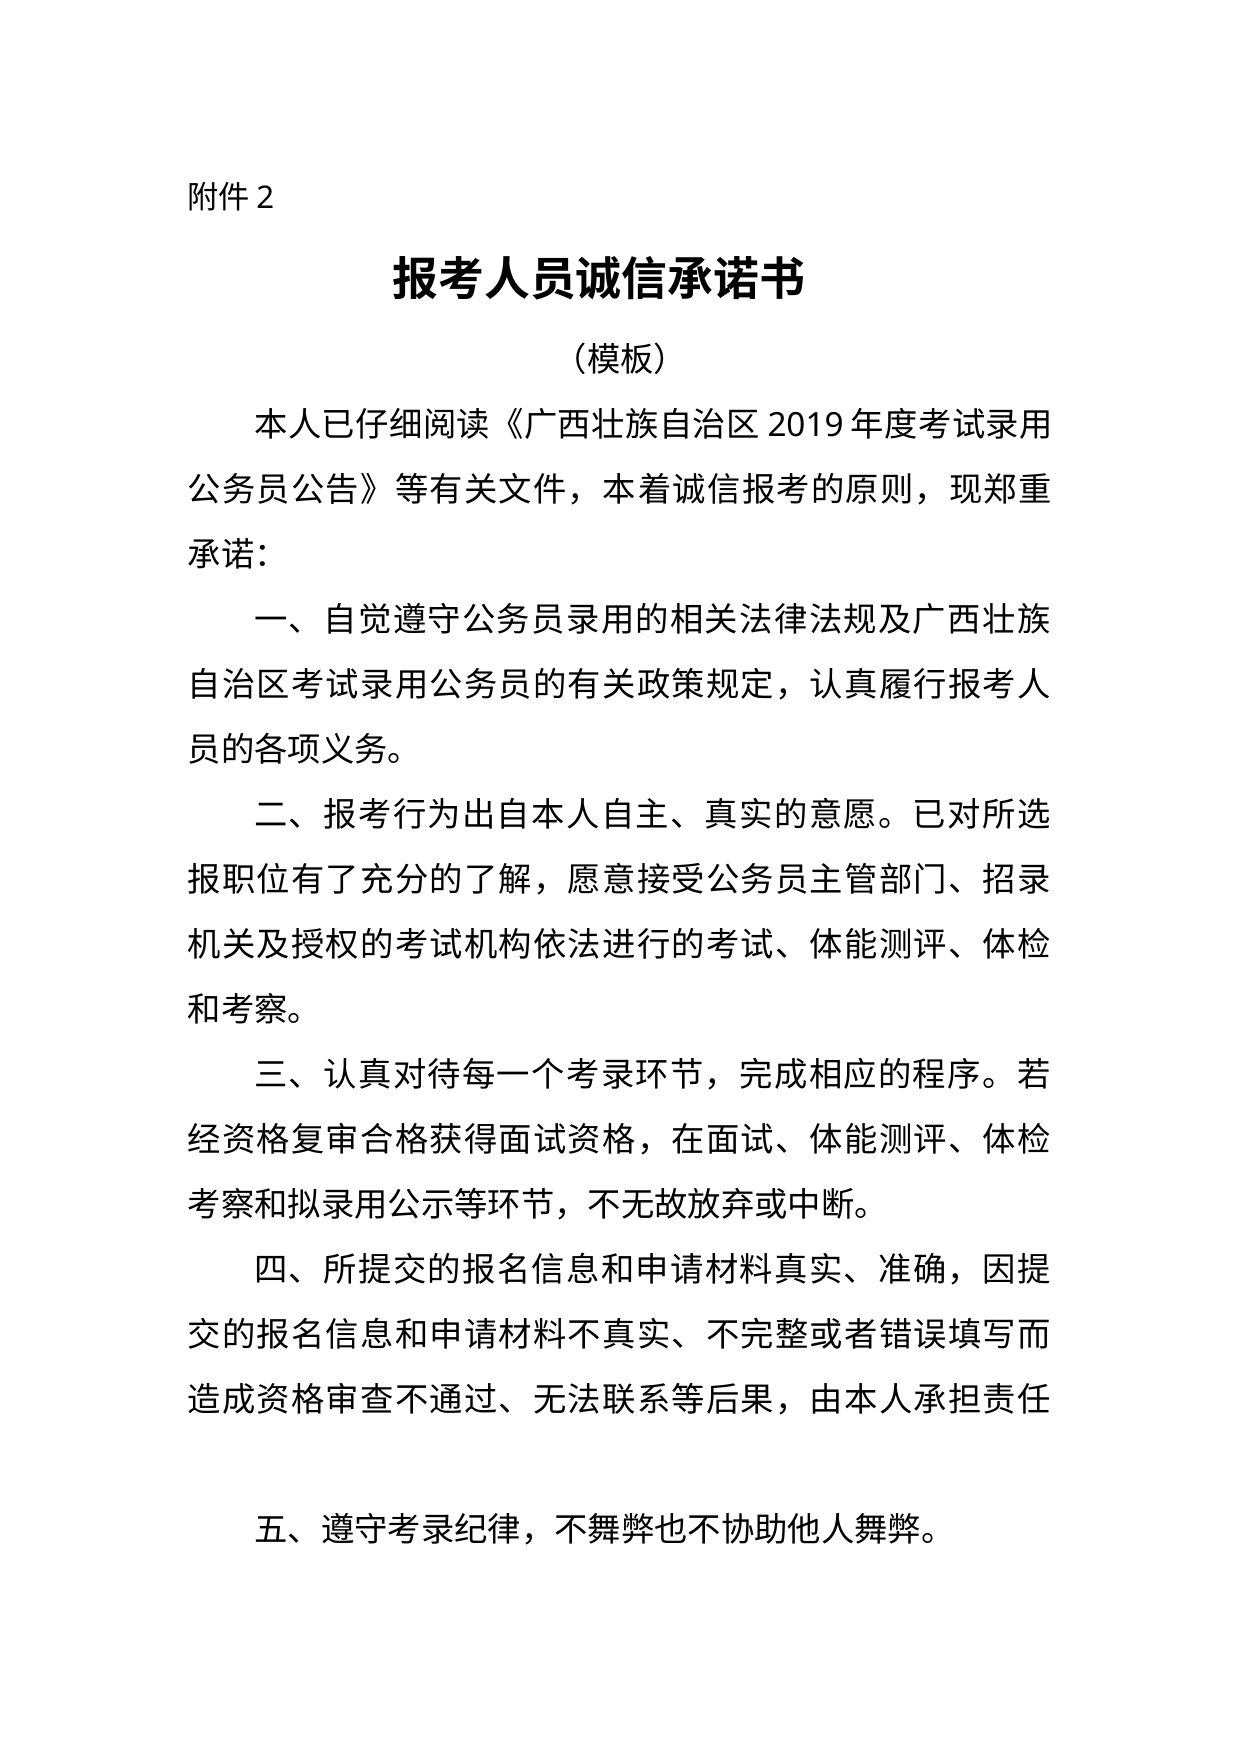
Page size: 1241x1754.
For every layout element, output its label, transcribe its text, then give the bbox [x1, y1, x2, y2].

text （模板） [187, 324, 1053, 389]
text 三、认真对待每一个考录环节，完成相应的程序。若经资格复审合格获得面试资格，在面试、体能测评、体检、考察和拟录用公示等环节，不无故放弃或中断。 [187, 1039, 1053, 1234]
text 本人已仔细阅读《广西壮族自治区2019年度考试录用公务员公告》等有关文件，本着诚信报考的原则，现郑重承诺： [187, 389, 1053, 584]
text 报考人员诚信承诺书 [187, 227, 1053, 324]
text 五、遵守考录纪律，不舞弊也不协助他人舞弊。 [187, 1494, 1053, 1559]
text 二、报考行为出自本人自主、真实的意愿。已对所选报职位有了充分的了解，愿意接受公务员主管部门、招录机关及授权的考试机构依法进行的考试、体能测评、体检和考察。 [187, 779, 1053, 1039]
text 四、所提交的报名信息和申请材料真实、准确，因提交的报名信息和申请材料不真实、不完整或者错误填写而造成资格审查不通过、无法联系等后果，由本人承担责任。 [187, 1234, 1053, 1494]
text 一、自觉遵守公务员录用的相关法律法规及广西壮族自治区考试录用公务员的有关政策规定，认真履行报考人员的各项义务。 [187, 584, 1053, 779]
text 附件2 [187, 162, 1053, 227]
